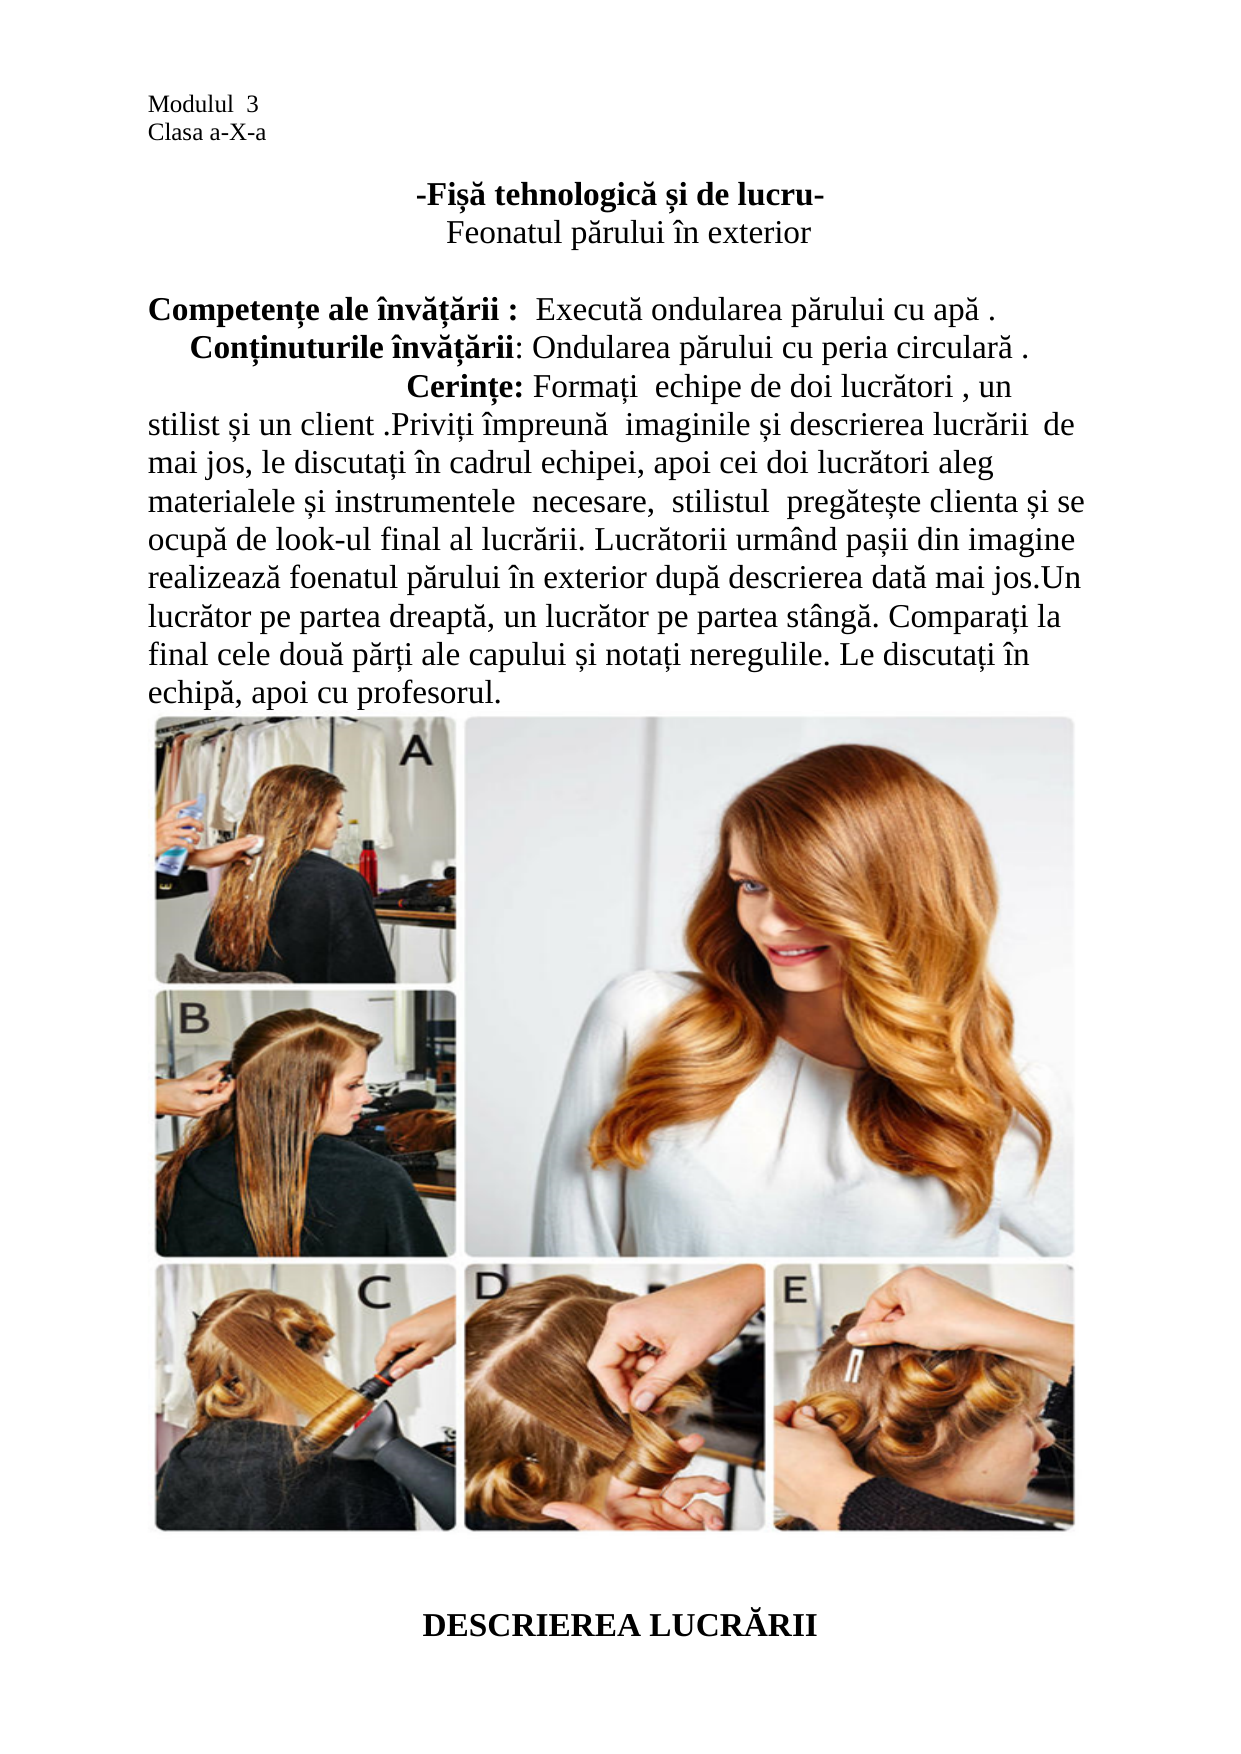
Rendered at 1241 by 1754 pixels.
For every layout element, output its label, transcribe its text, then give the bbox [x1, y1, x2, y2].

text Conținuturile învățării: Ondularea părului cu peria circulară . [148, 327, 1093, 366]
text -Fișă tehnologică și de lucru- [148, 174, 1093, 212]
text Modulul 3 [148, 89, 1093, 117]
text Feonatul părului în exterior [148, 212, 1093, 251]
text Cerințe: Formați echipe de doi lucrători , un stilist și un client .Priviți împreună imaginile și descrierea lucrării de mai jos, le discutați în cadrul echipei, apoi cei doi lucrători aleg materialele și instrumentele necesare, stilistul pregătește clienta și se ocupă de look-ul final al lucrării. Lucrătorii urmând pașii din imagine realizează foenatul părului în exterior după descrierea dată mai jos.Un lucrător pe partea dreaptă, un lucrător pe partea stângă. Comparați la final cele două părți ale capului și notați neregulile. Le discutați în echipă, apoi cu profesorul. [148, 366, 1093, 711]
text DESCRIEREA LUCRĂRII [148, 1605, 1093, 1643]
text Clasa a-X-a [148, 117, 1093, 146]
text Competențe ale învățării : Execută ondularea părului cu apă . [148, 289, 1093, 327]
picture [147, 710, 1085, 1539]
